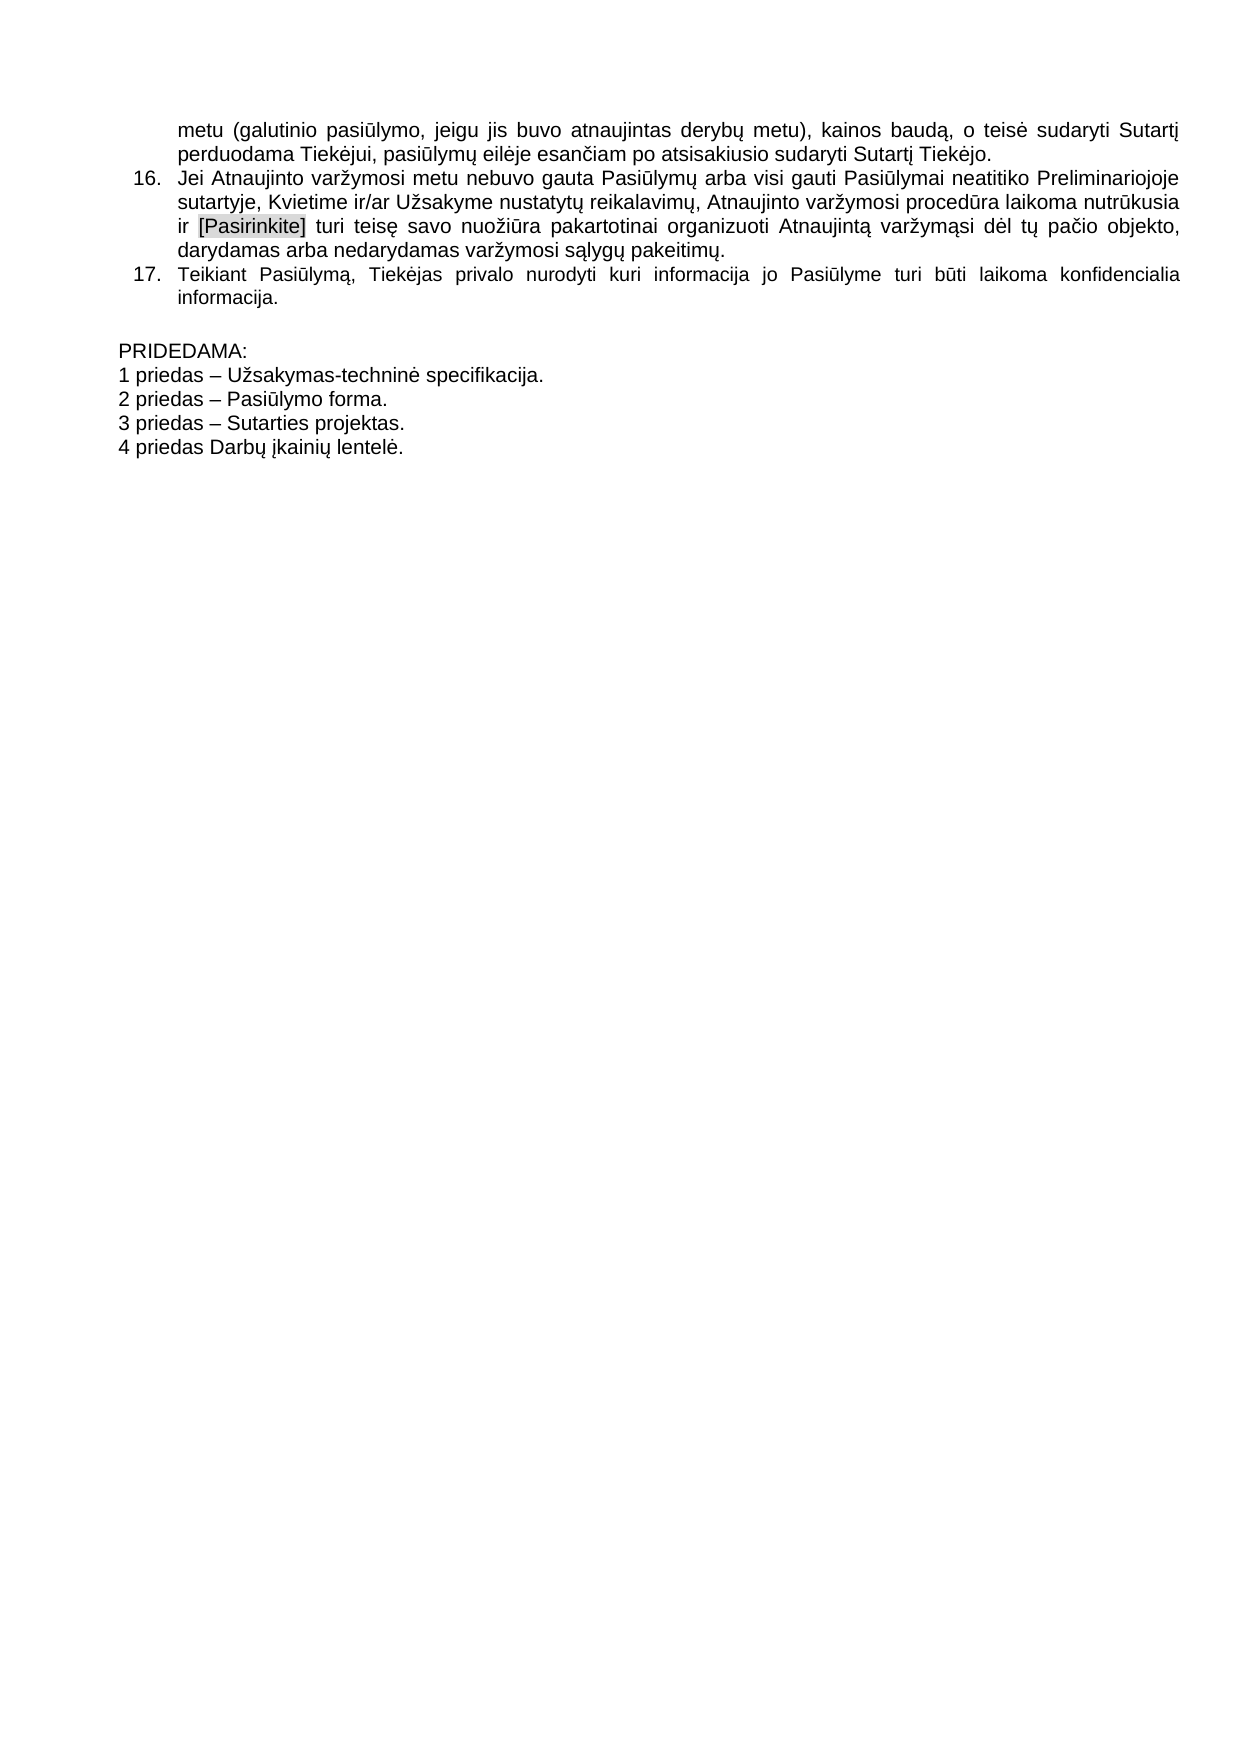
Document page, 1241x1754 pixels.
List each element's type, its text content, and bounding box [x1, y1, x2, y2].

text 4 priedas Darbų įkainių lentelė. [118, 434, 1181, 458]
text 1 priedas – Užsakymas-techninė specifikacija. [118, 363, 1181, 387]
list Teikiant Pasiūlymą, Tiekėjas privalo nurodyti kuri informacija jo Pasiūlyme turi būti laikoma konfidencialia informacija. [133, 262, 1181, 308]
text 3 priedas – Sutarties projektas. [118, 411, 1181, 434]
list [133, 118, 1181, 166]
list Jei Atnaujinto varžymosi metu nebuvo gauta Pasiūlymų arba visi gauti Pasiūlymai neatitiko Preliminariojoje sutartyje, Kvietime ir/ar Užsakyme nustatytų reikalavimų, Atnaujinto varžymosi procedūra laikoma nutrūkusia ir turi teisę savo nuožiūra pakartotinai organizuoti Atnaujintą varžymąsi dėl tų pačio objekto, darydamas arba nedarydamas varžymosi sąlygų pakeitimų. [133, 166, 1181, 262]
text 2 priedas – Pasiūlymo forma. [118, 387, 1181, 411]
text PRIDEDAMA: [118, 339, 1181, 363]
